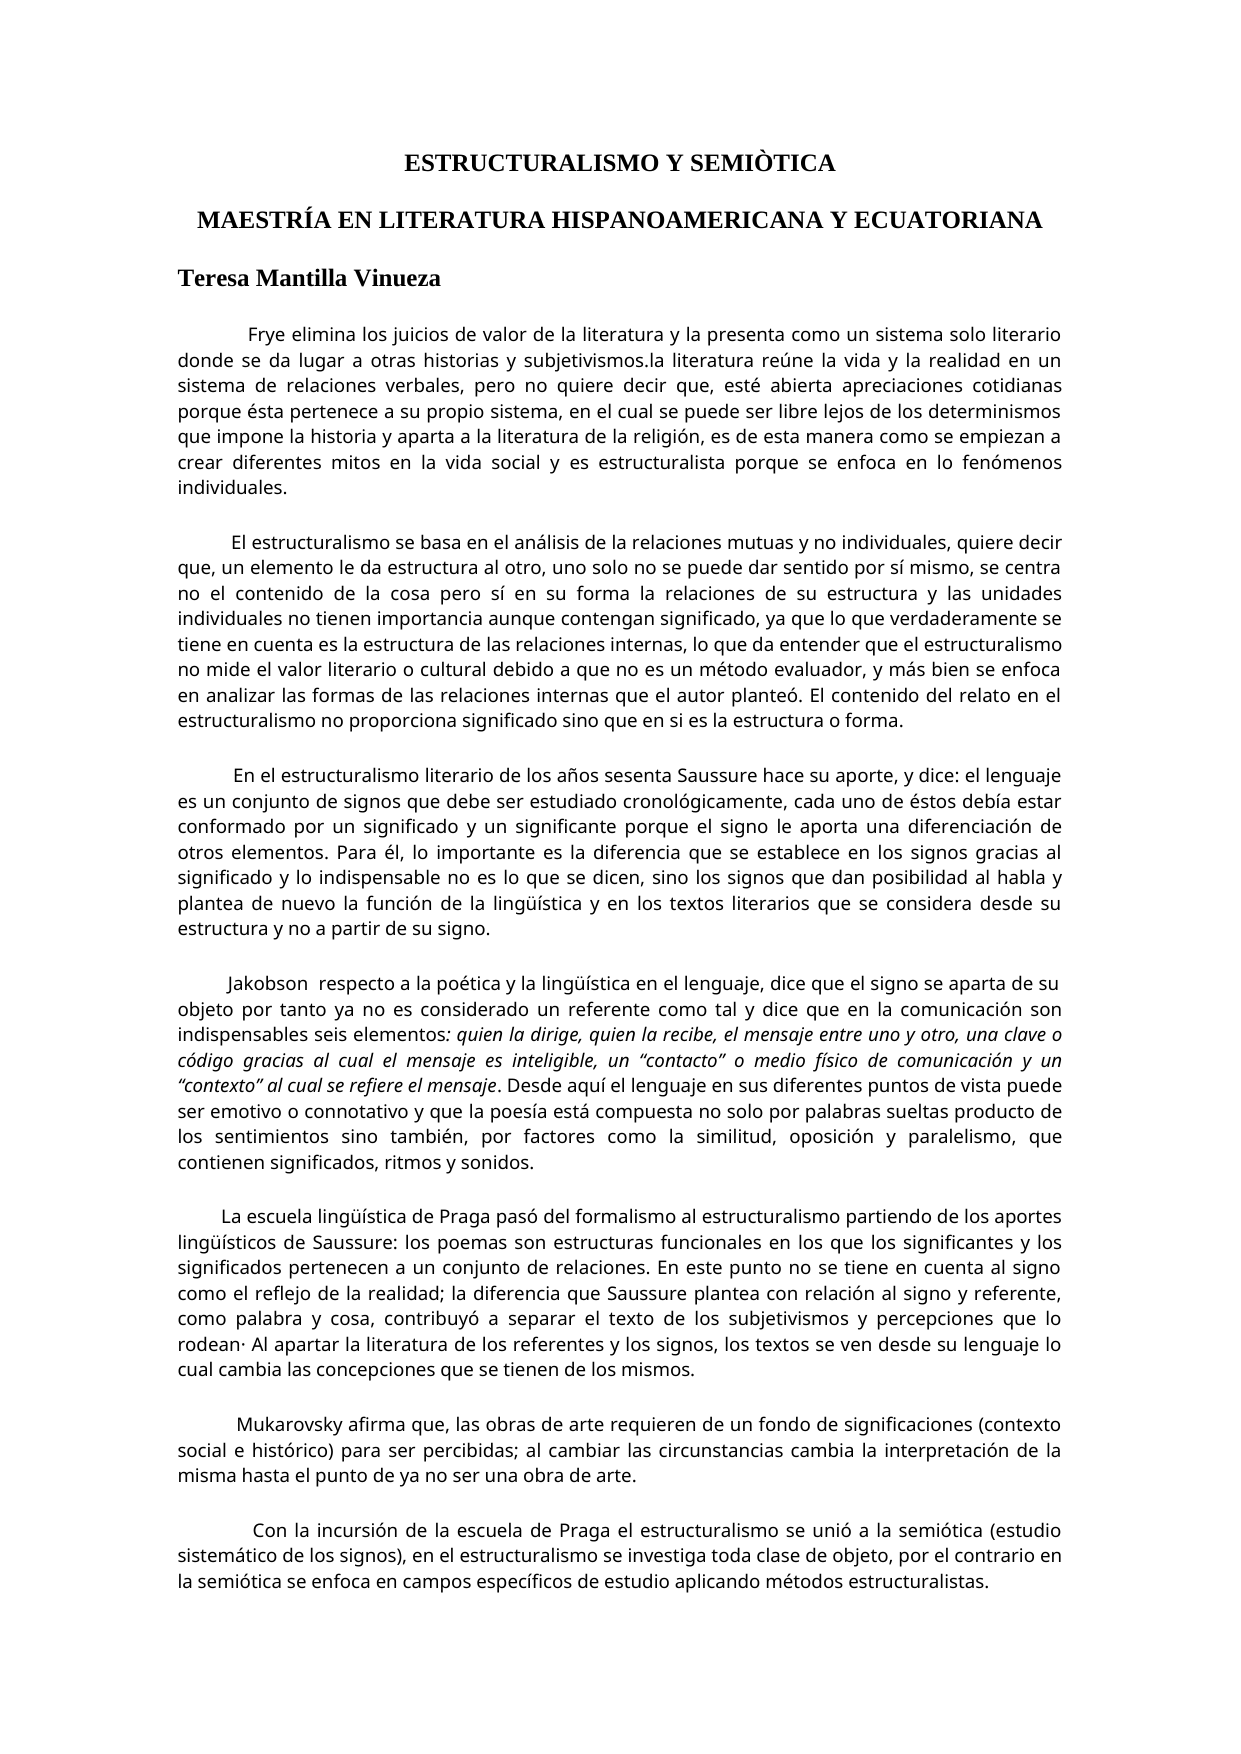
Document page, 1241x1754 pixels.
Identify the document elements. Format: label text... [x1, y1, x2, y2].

text Mukarovsky afirma que, las obras de arte requieren de un fondo de significaciones (contexto social e histórico) para ser percibidas; al cambiar las circunstancias cambia la interpretación de la misma hasta el punto de ya no ser una obra de arte. [140, 1411, 1063, 1488]
text La escuela lingüística de Praga pasó del formalismo al estructuralismo partiendo de los aportes lingüísticos de Saussure: los poemas son estructuras funcionales en los que los significantes y los significados pertenecen a un conjunto de relaciones. En este punto no se tiene en cuenta al signo como el reflejo de la realidad; la diferencia que Saussure plantea con relación al signo y referente, como palabra y cosa, contribuyó a separar el texto de los subjetivismos y percepciones que lo rodean· Al apartar la literatura de los referentes y los signos, los textos se ven desde su lenguaje lo cual cambia las concepciones que se tienen de los mismos. [140, 1204, 1063, 1382]
text Jakobson respecto a la poética y la lingüística en el lenguaje, dice que el signo se aparta de su objeto por tanto ya no es considerado un referente como tal y dice que en la comunicación son indispensables seis elementos: quien la dirige, quien la recibe, el mensaje entre uno y otro, una clave o código gracias al cual el mensaje es inteligible, un “contacto” o medio físico de comunicación y un “contexto” al cual se refiere el mensaje. Desde aquí el lenguaje en sus diferentes puntos de vista puede ser emotivo o connotativo y que la poesía está compuesta no solo por palabras sueltas producto de los sentimientos sino también, por factores como la similitud, oposición y paralelismo, que contienen significados, ritmos y sonidos. [140, 970, 1063, 1174]
text ESTRUCTURALISMO Y SEMIÒTICA [177, 148, 1063, 176]
text El estructuralismo se basa en el análisis de la relaciones mutuas y no individuales, quiere decir que, un elemento le da estructura al otro, uno solo no se puede dar sentido por sí mismo, se centra no el contenido de la cosa pero sí en su forma la relaciones de su estructura y las unidades individuales no tienen importancia aunque contengan significado, ya que lo que verdaderamente se tiene en cuenta es la estructura de las relaciones internas, lo que da entender que el estructuralismo no mide el valor literario o cultural debido a que no es un método evaluador, y más bien se enfoca en analizar las formas de las relaciones internas que el autor planteó. El contenido del relato en el estructuralismo no proporciona significado sino que en si es la estructura o forma. [140, 529, 1063, 733]
text Teresa Mantilla Vinueza [177, 263, 1063, 292]
text Con la incursión de la escuela de Praga el estructuralismo se unió a la semiótica (estudio sistemático de los signos), en el estructuralismo se investiga toda clase de objeto, por el contrario en la semiótica se enfoca en campos específicos de estudio aplicando métodos estructuralistas. [140, 1517, 1063, 1594]
text Frye elimina los juicios de valor de la literatura y la presenta como un sistema solo literario donde se da lugar a otras historias y subjetivismos.la literatura reúne la vida y la realidad en un sistema de relaciones verbales, pero no quiere decir que, esté abierta apreciaciones cotidianas porque ésta pertenece a su propio sistema, en el cual se puede ser libre lejos de los determinismos que impone la historia y aparta a la literatura de la religión, es de esta manera como se empiezan a crear diferentes mitos en la vida social y es estructuralista porque se enfoca en lo fenómenos individuales. [140, 321, 1063, 500]
text En el estructuralismo literario de los años sesenta Saussure hace su aporte, y dice: el lenguaje es un conjunto de signos que debe ser estudiado cronológicamente, cada uno de éstos debía estar conformado por un significado y un significante porque el signo le aporta una diferenciación de otros elementos. Para él, lo importante es la diferencia que se establece en los signos gracias al significado y lo indispensable no es lo que se dicen, sino los signos que dan posibilidad al habla y plantea de nuevo la función de la lingüística y en los textos literarios que se considera desde su estructura y no a partir de su signo. [140, 762, 1063, 941]
text MAESTRÍA EN LITERATURA HISPANOAMERICANA Y ECUATORIANA [177, 206, 1063, 234]
